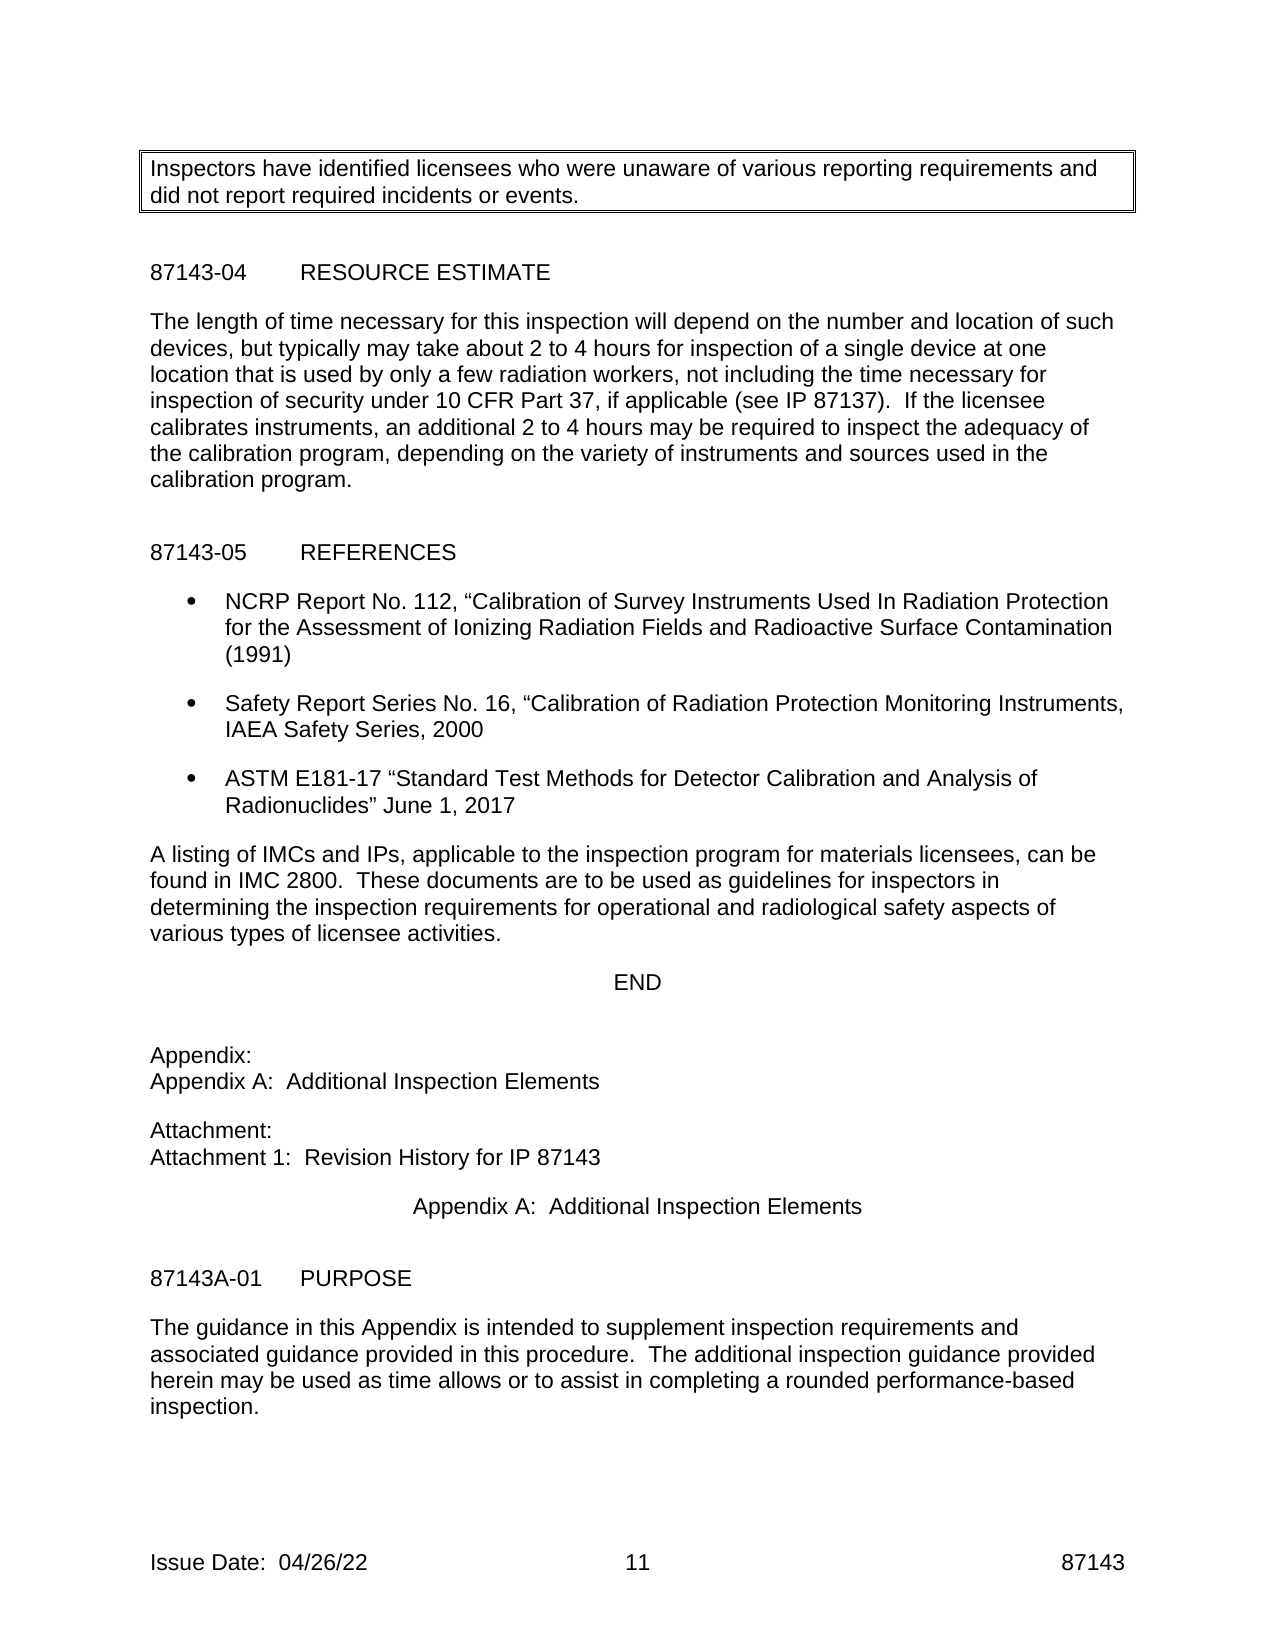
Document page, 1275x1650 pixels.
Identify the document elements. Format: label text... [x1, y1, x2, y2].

subtitle 87143A-01 PURPOSE [150, 1265, 1125, 1291]
list ASTM E181-17 “Standard Test Methods for Detector Calibration and Analysis of Radionuclides” June 1, 2017 [187, 765, 1125, 818]
text The guidance in this Appendix is intended to supplement inspection requirements and associated guidance provided in this procedure. The additional inspection guidance provided herein may be used as time allows or to assist in completing a rounded performance-based inspection. [150, 1314, 1125, 1420]
subtitle 87143-04 RESOURCE ESTIMATE [150, 259, 1125, 285]
text A listing of IMCs and IPs, applicable to the inspection program for materials licensees, can be found in IMC 2800. These documents are to be used as guidelines for inspectors in determining the inspection requirements for operational and radiological safety aspects of various types of licensee activities. [150, 841, 1125, 946]
subtitle 87143-05 REFERENCES [150, 538, 1125, 565]
text Appendix: Appendix A: Additional Inspection Elements [150, 1042, 1125, 1094]
list Safety Report Series No. 16, “Calibration of Radiation Protection Monitoring Instruments, IAEA Safety Series, 2000 [187, 690, 1125, 742]
subtitle Appendix A: Additional Inspection Elements [150, 1193, 1125, 1219]
text The length of time necessary for this inspection will depend on the number and location of such devices, but typically may take about 2 to 4 hours for inspection of a single device at one location that is used by only a few radiation workers, not including the time necessary for inspection of security under 10 CFR Part 37, if applicable (see IP 87137). If the licensee calibrates instruments, an additional 2 to 4 hours may be required to inspect the adequacy of the calibration program, depending on the variety of instruments and sources used in the calibration program. [150, 308, 1125, 493]
list NCRP Report No. 112, “Calibration of Survey Instruments Used In Radiation Protection for the Assessment of Ionizing Radiation Fields and Radioactive Surface Contamination (1991) [187, 588, 1125, 667]
text END [150, 969, 1125, 996]
text Attachment: Attachment 1: Revision History for IP 87143 [150, 1117, 1125, 1170]
text Inspectors have identified licensees who were unaware of various reporting requirements and did not report required incidents or events. [142, 153, 1133, 210]
